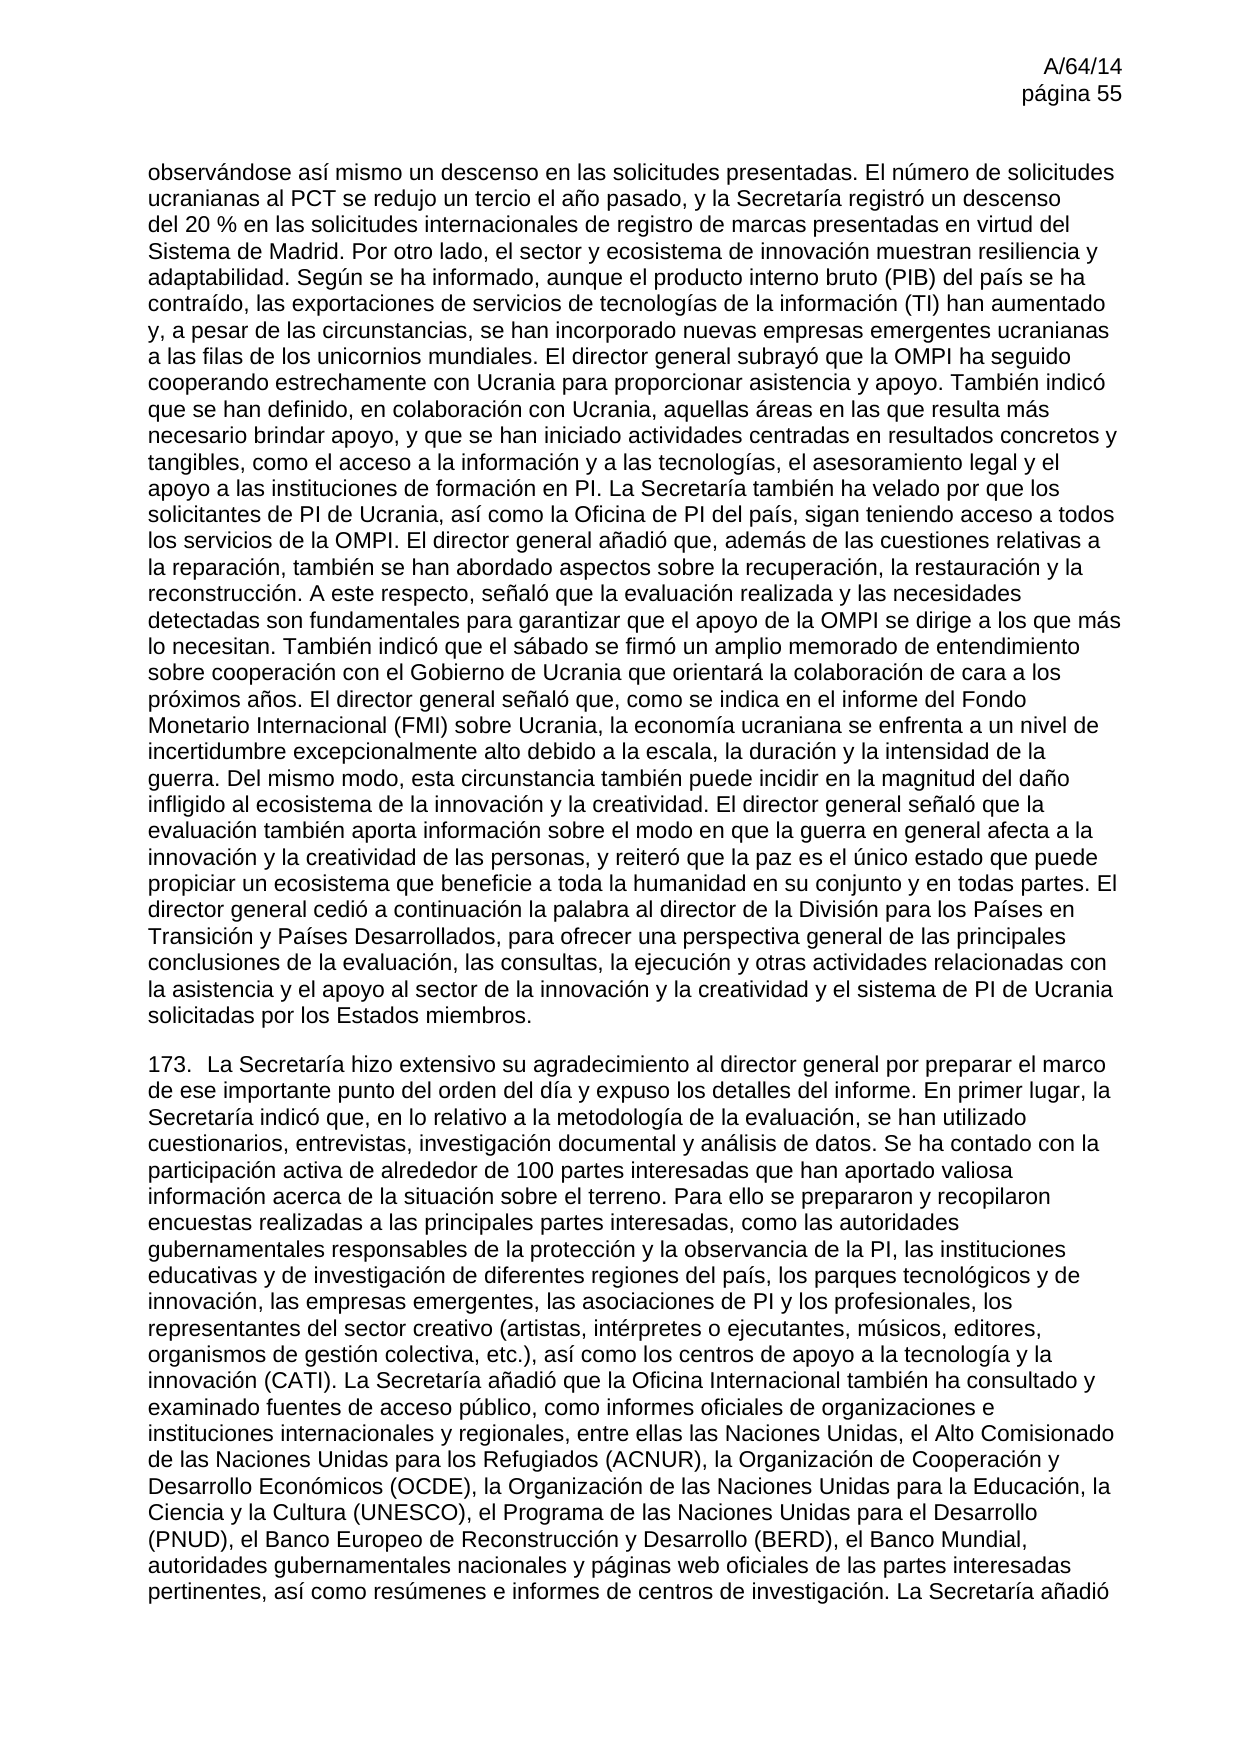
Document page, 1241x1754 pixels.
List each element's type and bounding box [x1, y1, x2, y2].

text [148, 1051, 1122, 1604]
text [148, 158, 1122, 1028]
